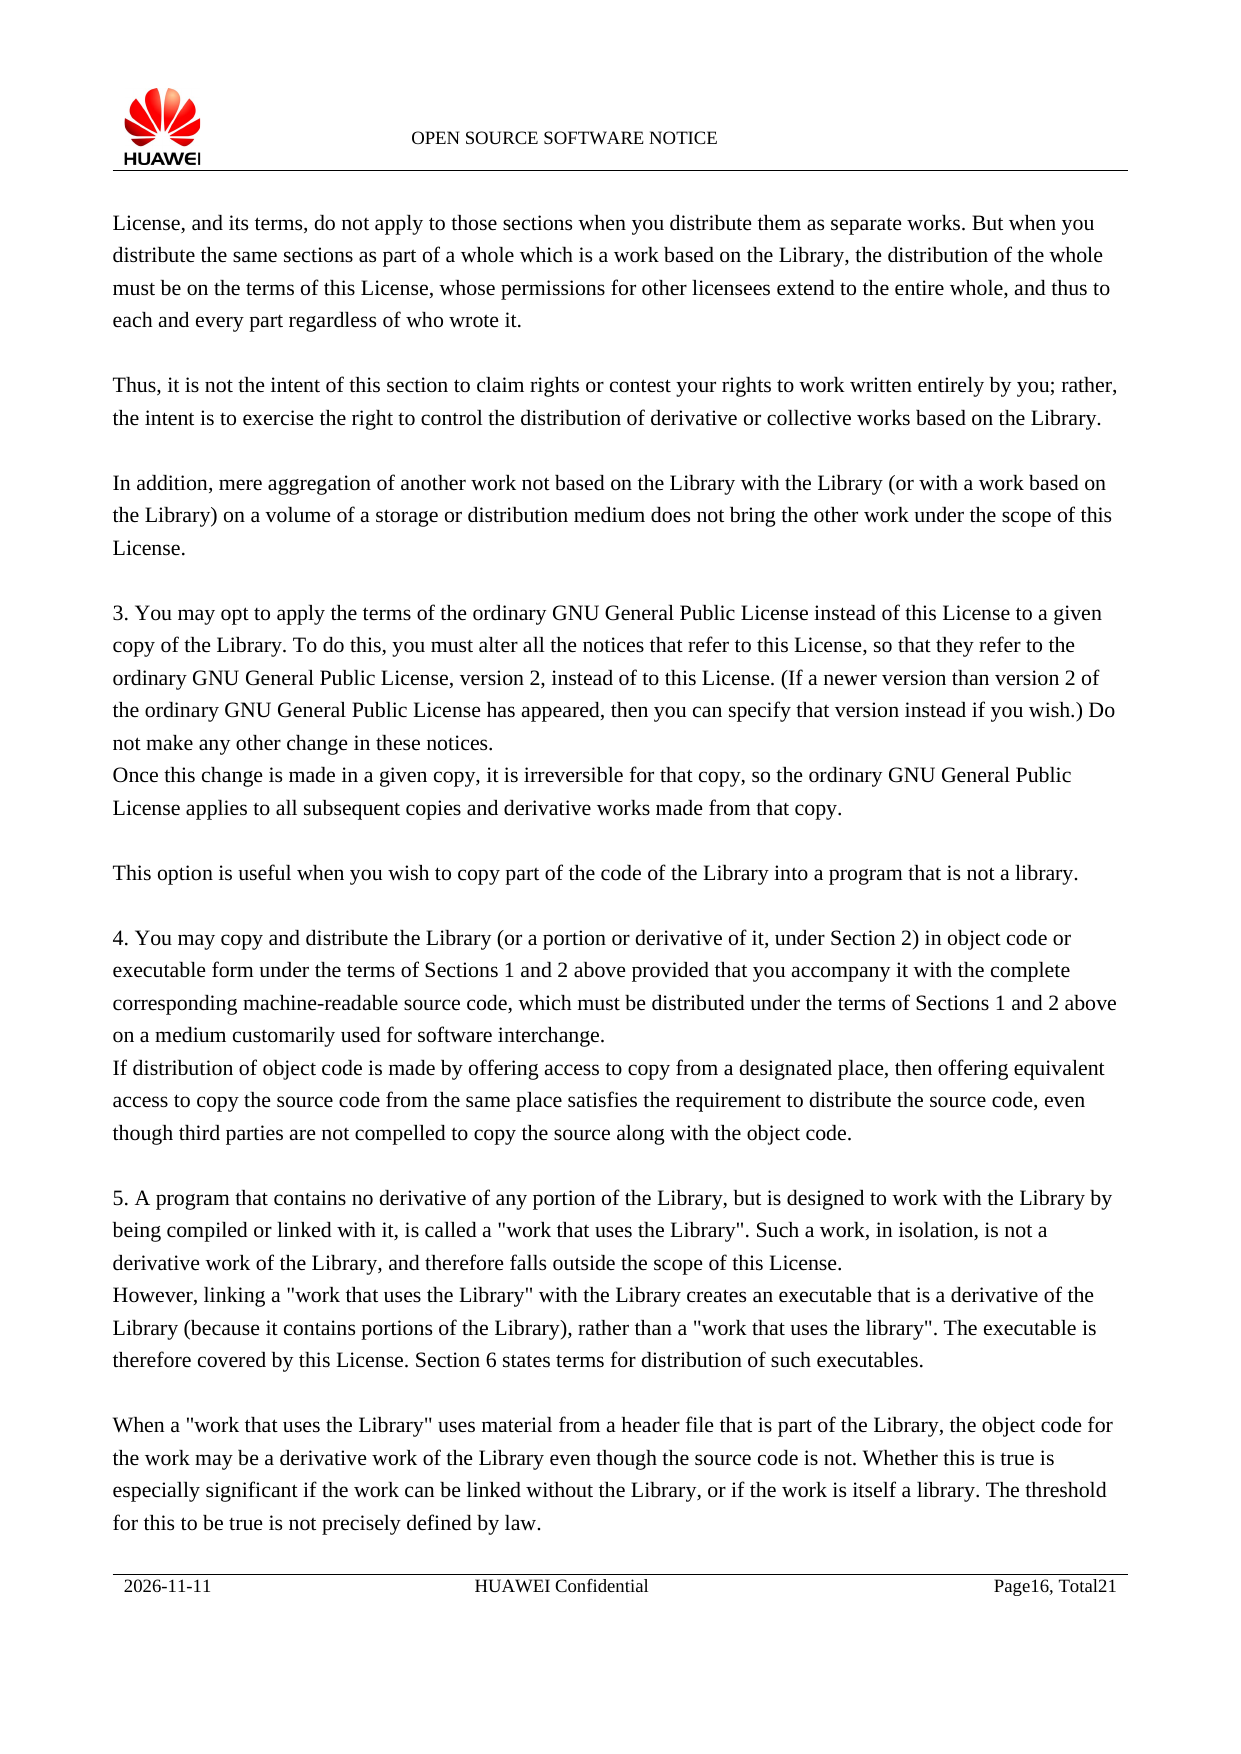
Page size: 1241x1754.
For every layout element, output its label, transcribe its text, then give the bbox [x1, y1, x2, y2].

picture [124, 88, 201, 165]
